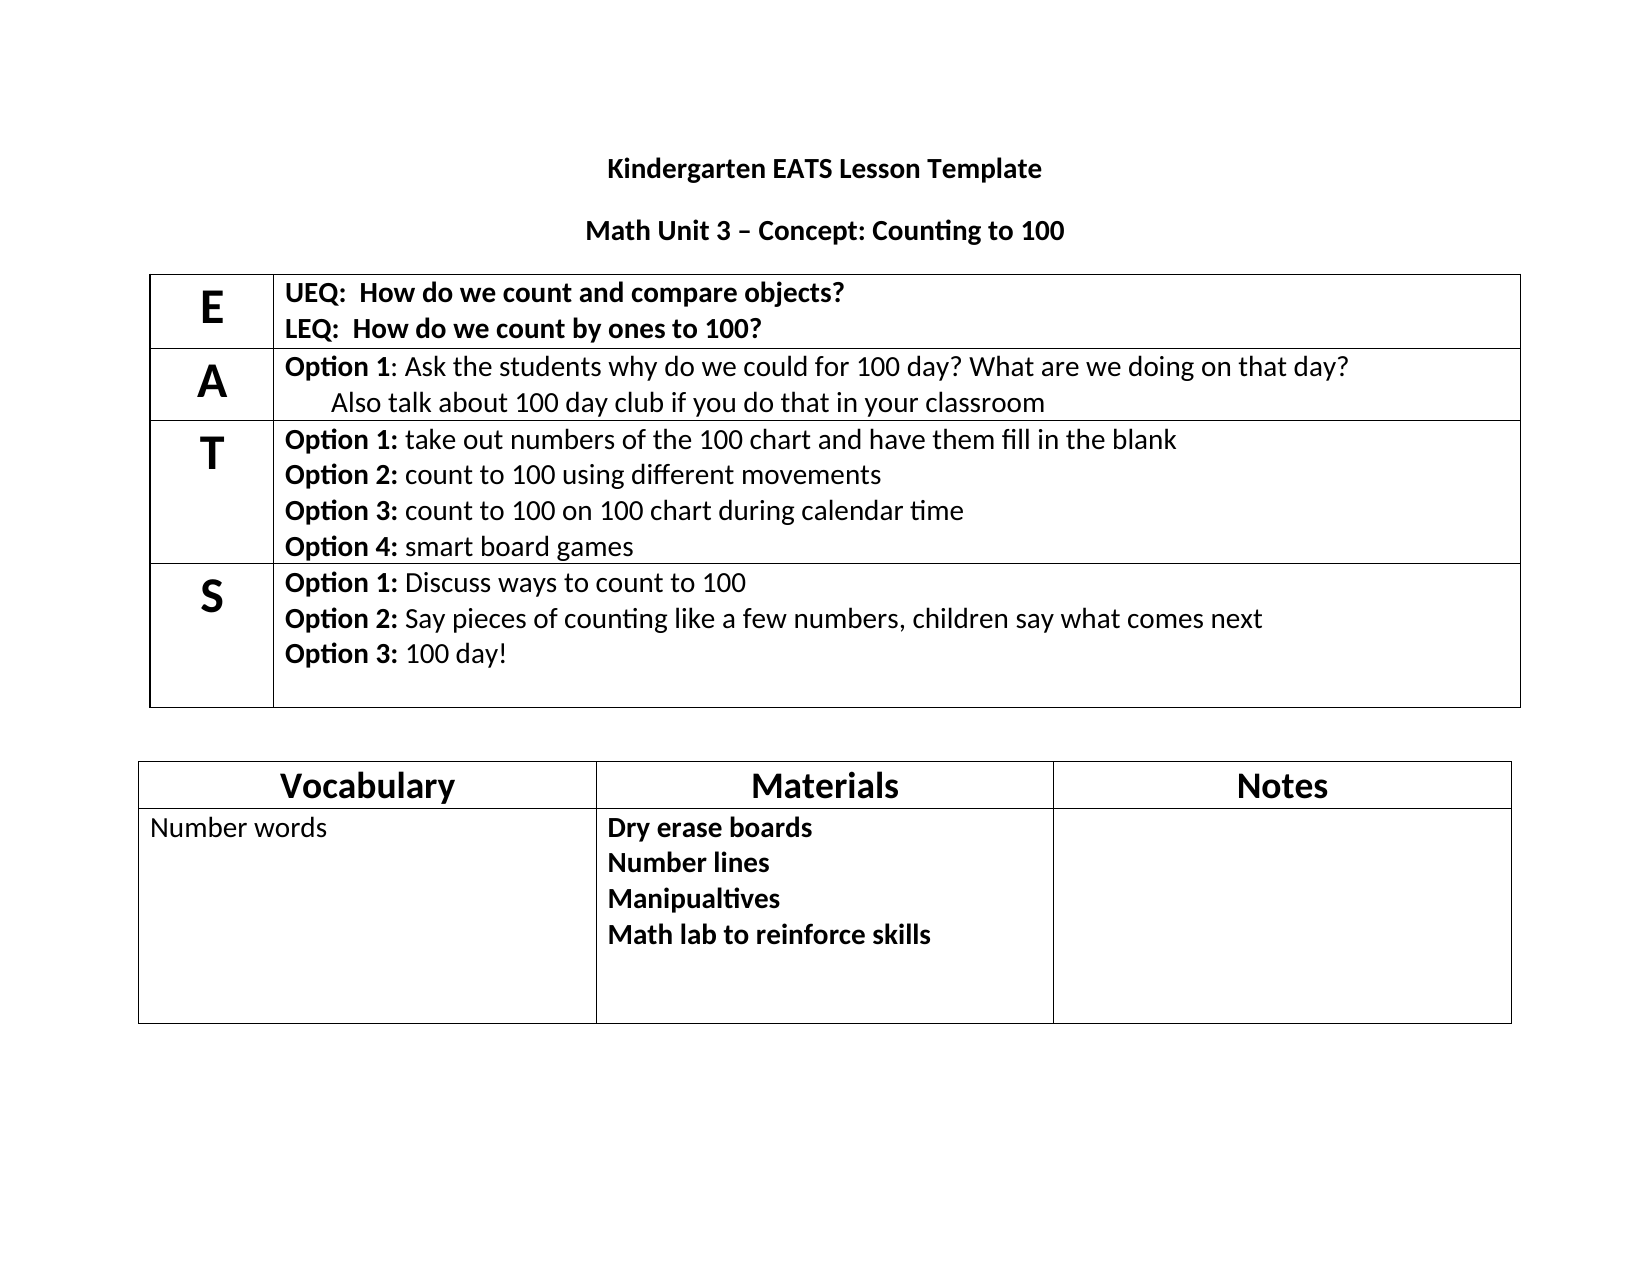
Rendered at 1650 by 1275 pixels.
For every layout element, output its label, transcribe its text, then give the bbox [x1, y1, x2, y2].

table_header Materials [597, 762, 1053, 808]
text Math Unit 3 – Concept: Counting to 100 [150, 212, 1500, 247]
table_cell Number words [139, 809, 596, 1022]
table_cell S [151, 564, 273, 707]
table_cell Option 1: take out numbers of the 100 chart and have them fill in the blank Option 2: count to 100 using different movements Option 3: count to 100 on 100 chart during calendar time Option 4: smart board games [274, 421, 1520, 563]
table_cell Dry erase boards Number lines Manipualtives Math lab to reinforce skills [597, 809, 1053, 1022]
table_header Vocabulary [139, 762, 596, 808]
table_cell A [151, 349, 273, 420]
table_cell Option 1: Ask the students why do we could for 100 day? What are we doing on that day? Also talk about 100 day club if you do that in your classroom [274, 349, 1520, 420]
table_cell T [151, 421, 273, 563]
table_header Notes [1054, 762, 1511, 808]
table_header E [151, 275, 273, 347]
table_header UEQ: How do we count and compare objects? LEQ: How do we count by ones to 100? [274, 275, 1520, 347]
table_cell [1054, 809, 1511, 1022]
table_cell Option 1: Discuss ways to count to 100 Option 2: Say pieces of counting like a few numbers, children say what comes next Option 3: 100 day! [274, 564, 1520, 707]
text Kindergarten EATS Lesson Template [150, 150, 1500, 186]
